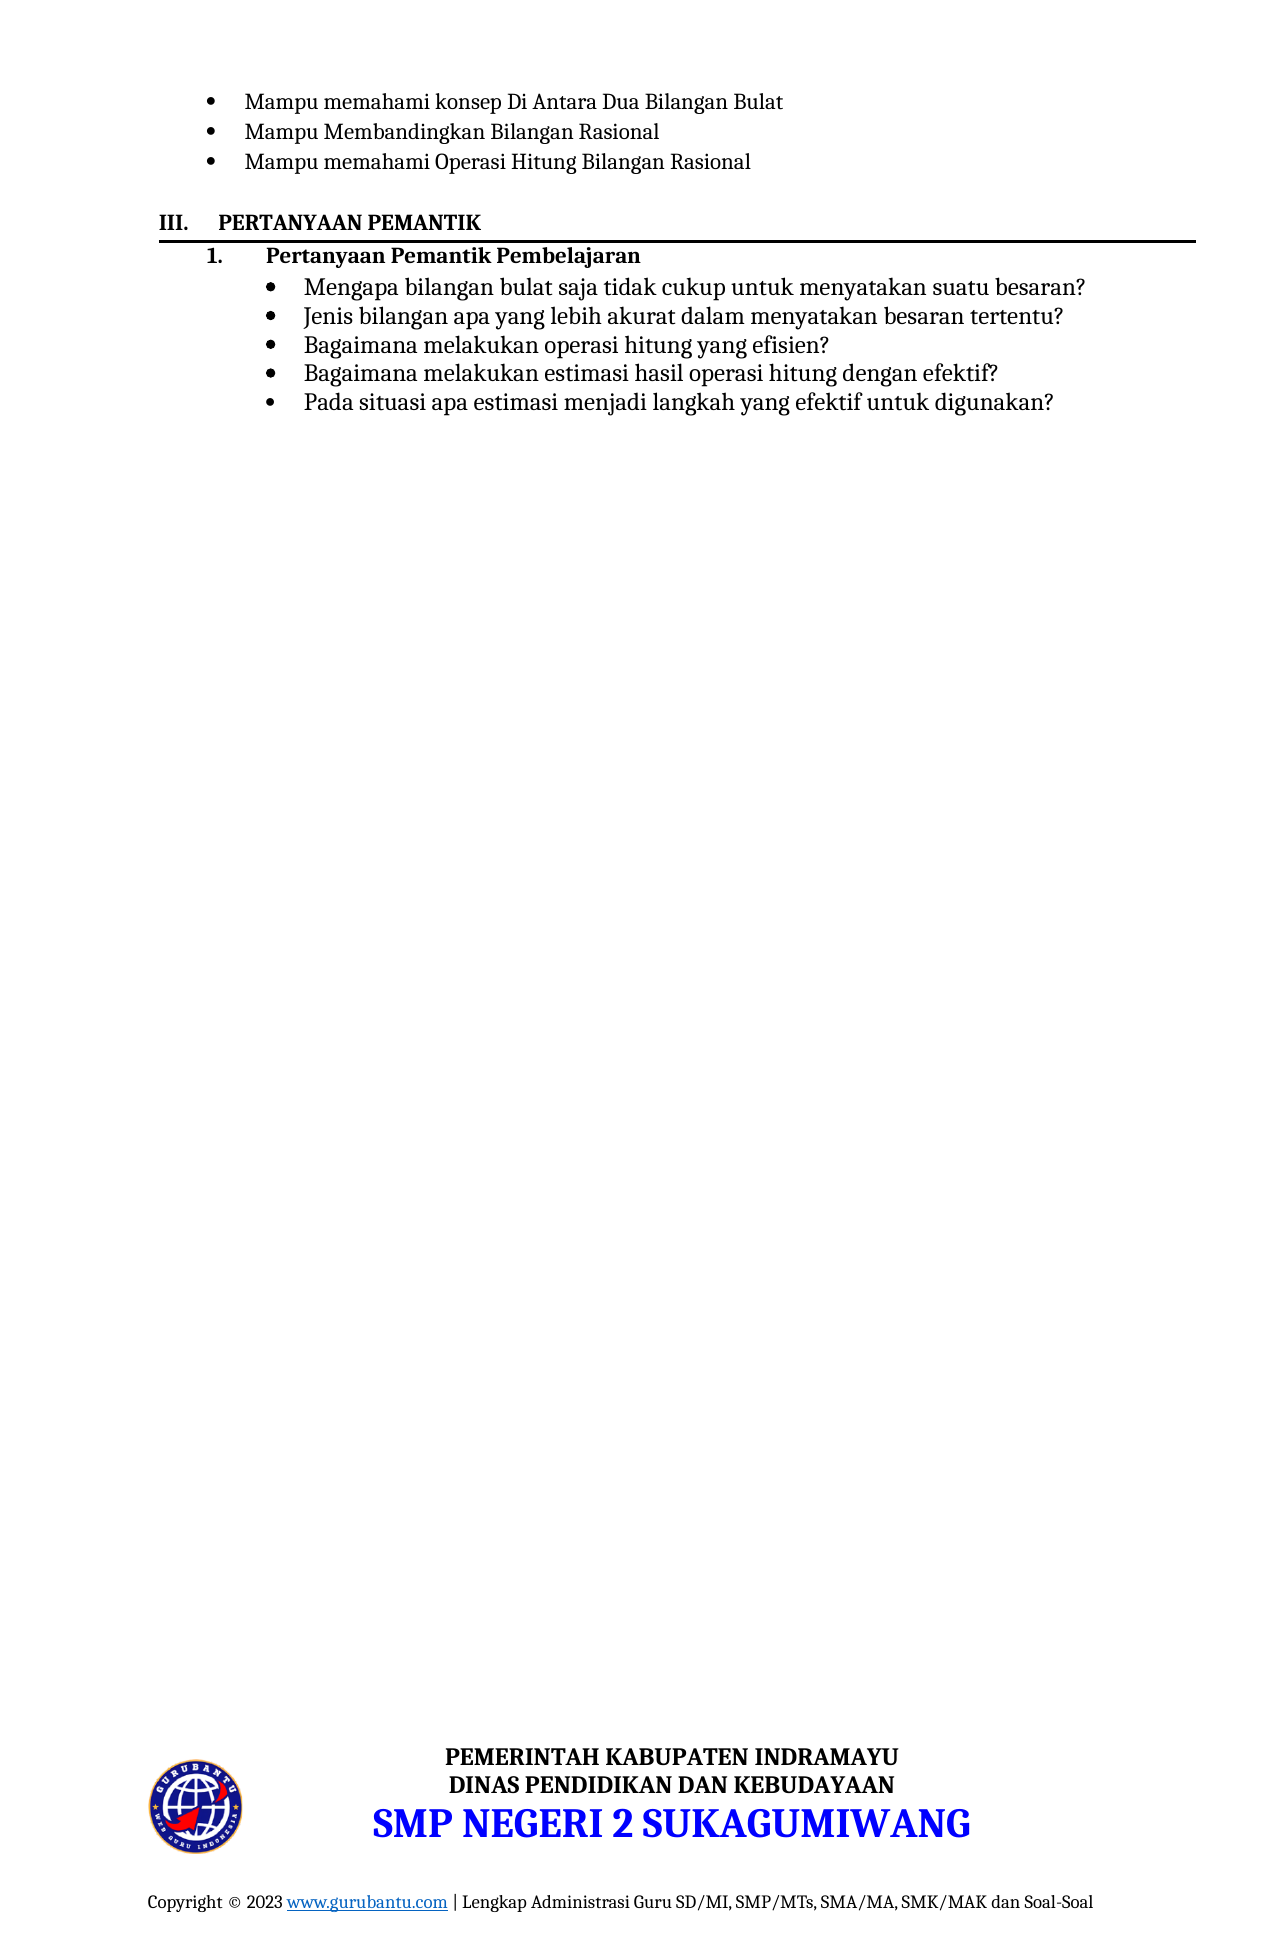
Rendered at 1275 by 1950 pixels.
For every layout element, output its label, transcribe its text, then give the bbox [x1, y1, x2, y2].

list Mampu memahami konsep Di Antara Dua Bilangan Bulat [207, 89, 1196, 115]
list Jenis bilangan apa yang lebih akurat dalam menyatakan besaran tertentu? [266, 302, 1196, 331]
list Bagaimana melakukan estimasi hasil operasi hitung dengan efektif? [266, 359, 1196, 388]
list Bagaimana melakukan operasi hitung yang efisien? [266, 331, 1196, 359]
text PEMERINTAH KABUPATEN INDRAMAYU [148, 1742, 1196, 1771]
text DINAS PENDIDIKAN DAN KEBUDAYAAN [243, 1771, 1196, 1800]
list Pada situasi apa estimasi menjadi langkah yang efektif untuk digunakan? [266, 388, 1196, 417]
list Mampu memahami Operasi Hitung Bilangan Rasional [207, 149, 1196, 175]
list Mengapa bilangan bulat saja tidak cukup untuk menyatakan suatu besaran? [266, 273, 1196, 302]
picture [148, 1759, 243, 1854]
list Pertanyaan Pemantik Pembelajaran [207, 243, 1196, 269]
table_header PERTANYAAN PEMANTIK [159, 210, 1196, 240]
list Mampu Membandingkan Bilangan Rasional [207, 119, 1196, 145]
text SMP NEGERI 2 SUKAGUMIWANG [243, 1800, 1196, 1848]
